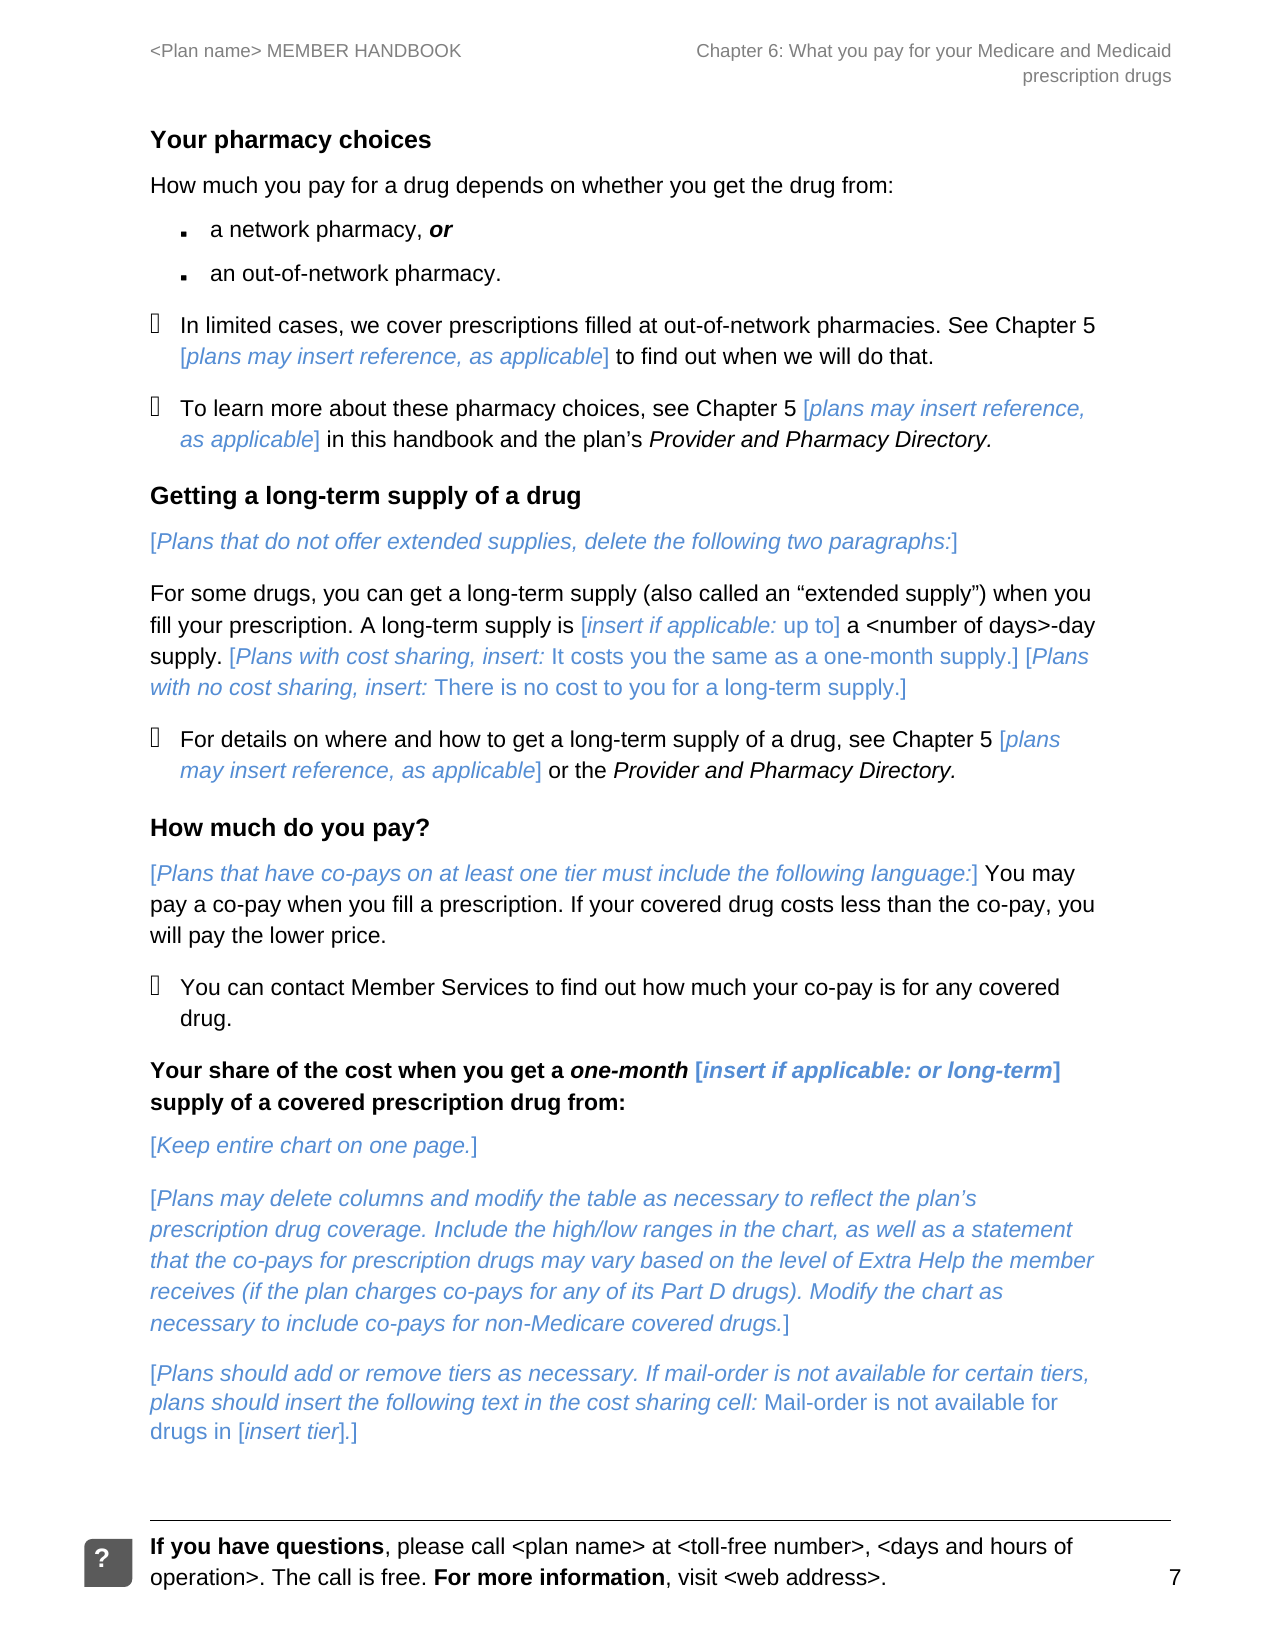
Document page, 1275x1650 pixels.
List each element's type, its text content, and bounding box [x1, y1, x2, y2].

list a network pharmacy, or [180, 212, 1096, 243]
text To learn more about these pharmacy choices, see Chapter 5 [plans may insert reference, as applicable] in this handbook and the plan’s Provider and Pharmacy Directory. [150, 391, 1096, 454]
subtitle Getting a long-term supply of a drug [150, 475, 1096, 512]
text You can contact Member Services to find out how much your co-pay is for any covered drug. [150, 971, 1096, 1033]
text [Plans should add or remove tiers as necessary. If mail-order is not available for certain tiers, plans should insert the following text in the cost sharing cell: Mail-order is not available for drugs in [insert tier].] [150, 1358, 1096, 1446]
subtitle Your pharmacy choices [150, 118, 1096, 156]
text [Plans that do not offer extended supplies, delete the following two paragraphs:] [150, 525, 1096, 556]
text In limited cases, we cover prescriptions filled at out-of-network pharmacies. See Chapter 5 [plans may insert reference, as applicable] to find out when we will do that. [150, 308, 1096, 371]
text [Keep entire chart on one page.] [150, 1129, 1096, 1160]
subtitle Your share of the cost when you get a one-month [insert if applicable: or long-term] supply of a covered prescription drug from: [150, 1054, 1096, 1116]
text How much you pay for a drug depends on whether you get the drug from: [150, 168, 1096, 200]
list an out-of-network pharmacy. [180, 256, 1096, 287]
text For details on where and how to get a long-term supply of a drug, see Chapter 5 [plans may insert reference, as applicable] or the Provider and Pharmacy Directory. [150, 723, 1096, 785]
text For some drugs, you can get a long-term supply (also called an “extended supply”) when you fill your prescription. A long-term supply is [insert if applicable: up to] a <number of days>-day supply. [Plans with cost sharing, insert: It costs you the same as a one-month supply.] [Plans with no cost sharing, insert: There is no cost to you for a long-term supply.] [150, 577, 1096, 702]
subtitle How much do you pay? [150, 806, 1096, 843]
text [Plans that have co-pays on at least one tier must include the following language:] You may pay a co-pay when you fill a prescription. If your covered drug costs less than the co-pay, you will pay the lower price. [150, 856, 1096, 950]
text [Plans may delete columns and modify the table as necessary to reflect the plan’s prescription drug coverage. Include the high/low ranges in the chart, as well as a statement that the co-pays for prescription drugs may vary based on the level of Extra Help the member receives (if the plan charges co-pays for any of its Part D drugs). Modify the chart as necessary to include co-pays for non-Medicare covered drugs.] [150, 1181, 1096, 1337]
